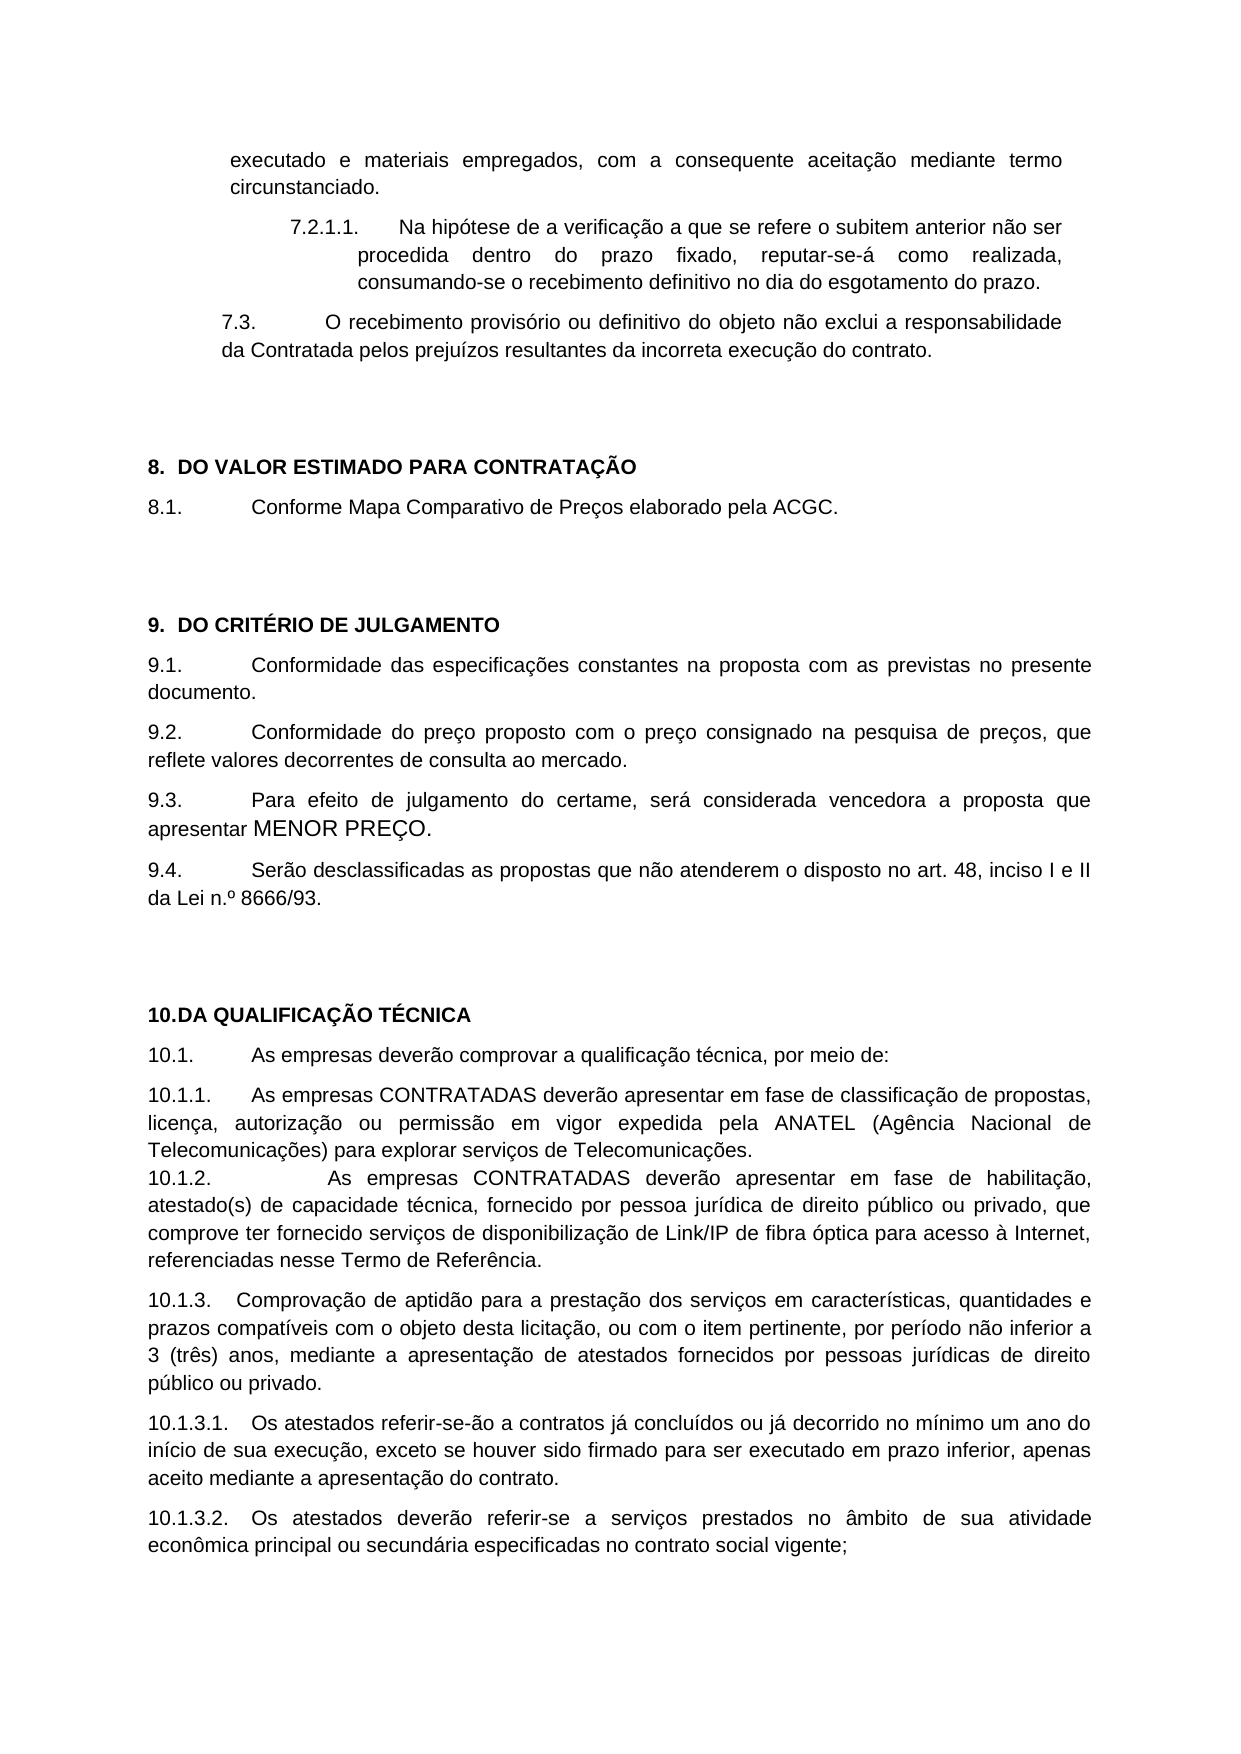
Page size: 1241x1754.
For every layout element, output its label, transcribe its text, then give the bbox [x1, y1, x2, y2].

list Os atestados referir-se-ão a contratos já concluídos ou já decorrido no mínimo um ano do início de sua execução, exceto se houver sido firmado para ser executado em prazo inferior, apenas aceito mediante a apresentação do contrato. [148, 1411, 1093, 1489]
list Conforme Mapa Comparativo de Preços elaborado pela ACGC. [148, 495, 1093, 519]
list Serão desclassificadas as propostas que não atenderem o disposto no art. 48, inciso I e II da Lei n.º 8666/93. [148, 858, 1093, 909]
list Os atestados deverão referir-se a serviços prestados no âmbito de sua atividade econômica principal ou secundária especificadas no contrato social vigente; [148, 1506, 1093, 1557]
list O recebimento provisório ou definitivo do objeto não exclui a responsabilidade da Contratada pelos prejuízos resultantes da incorreta execução do contrato. [221, 310, 1063, 362]
list Comprovação de aptidão para a prestação dos serviços em características, quantidades e prazos compatíveis com o objeto desta licitação, ou com o item pertinente, por período não inferior a 3 (três) anos, mediante a apresentação de atestados fornecidos por pessoas jurídicas de direito público ou privado. [148, 1288, 1093, 1394]
list As empresas CONTRATADAS deverão apresentar em fase de classificação de propostas, licença, autorização ou permissão em vigor expedida pela ANATEL (Agência Nacional de Telecomunicações) para explorar serviços de Telecomunicações. [148, 1083, 1093, 1162]
list Conformidade das especificações constantes na proposta com as previstas no presente documento. [148, 653, 1093, 704]
text DO VALOR ESTIMADO PARA CONTRATAÇÃO [148, 455, 1093, 479]
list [177, 148, 1063, 199]
list Para efeito de julgamento do certame, será considerada vencedora a proposta que apresentar MENOR PREÇO. [148, 788, 1093, 842]
list As empresas CONTRATADAS deverão apresentar em fase de habilitação, atestado(s) de capacidade técnica, fornecido por pessoa jurídica de direito público ou privado, que comprove ter fornecido serviços de disponibilização de Link/IP de fibra óptica para acesso à Internet, referenciadas nesse Termo de Referência. [148, 1166, 1093, 1272]
text DA QUALIFICAÇÃO TÉCNICA [148, 1003, 1093, 1027]
list As empresas deverão comprovar a qualificação técnica, por meio de: [148, 1043, 1093, 1067]
text DO CRITÉRIO DE JULGAMENTO [148, 613, 1093, 637]
list Conformidade do preço proposto com o preço consignado na pesquisa de preços, que reflete valores decorrentes de consulta ao mercado. [148, 720, 1093, 772]
list Na hipótese de a verificação a que se refere o subitem anterior não ser procedida dentro do prazo fixado, reputar-se-á como realizada, consumando-se o recebimento definitivo no dia do esgotamento do prazo. [290, 215, 1063, 294]
